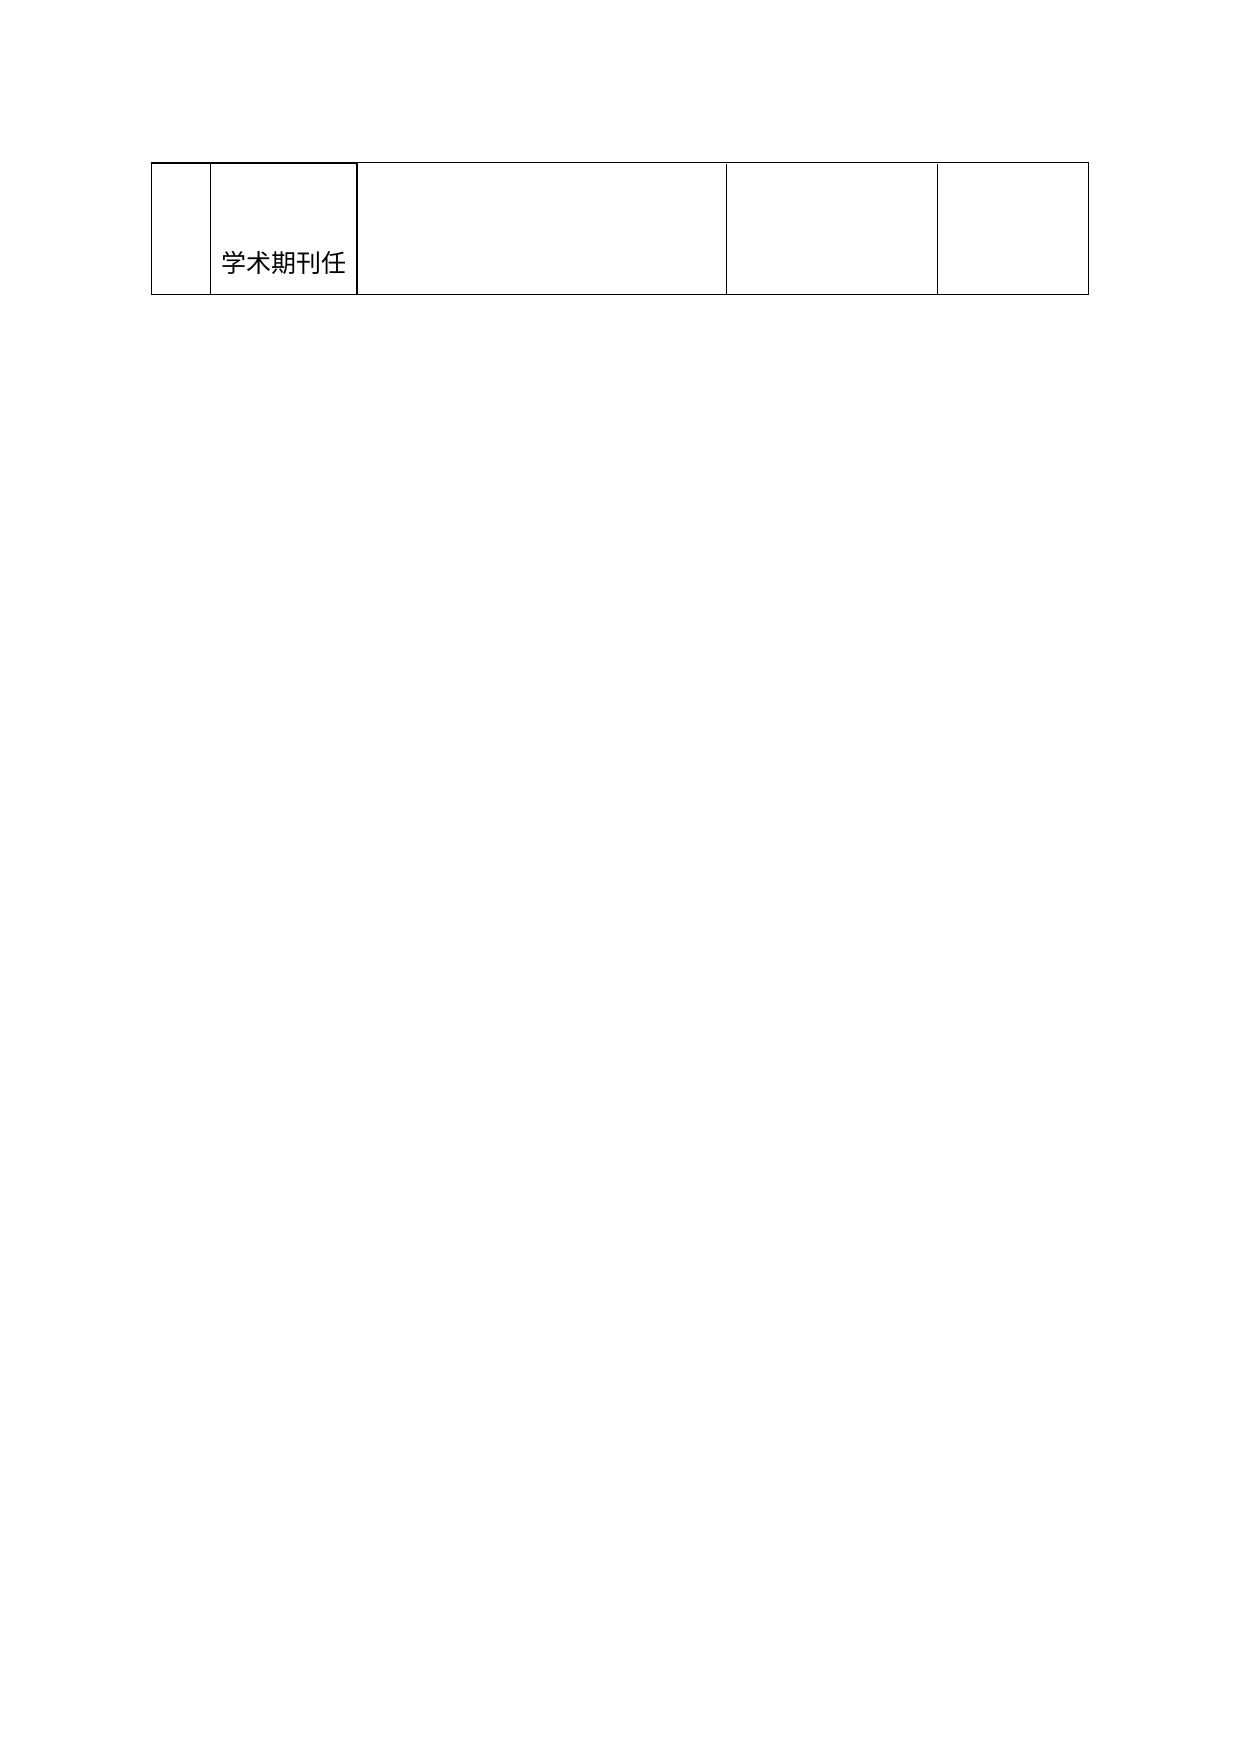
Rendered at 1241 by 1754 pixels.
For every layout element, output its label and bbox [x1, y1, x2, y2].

table_cell [938, 163, 1088, 293]
table_cell [727, 163, 937, 293]
table_cell [358, 163, 726, 293]
